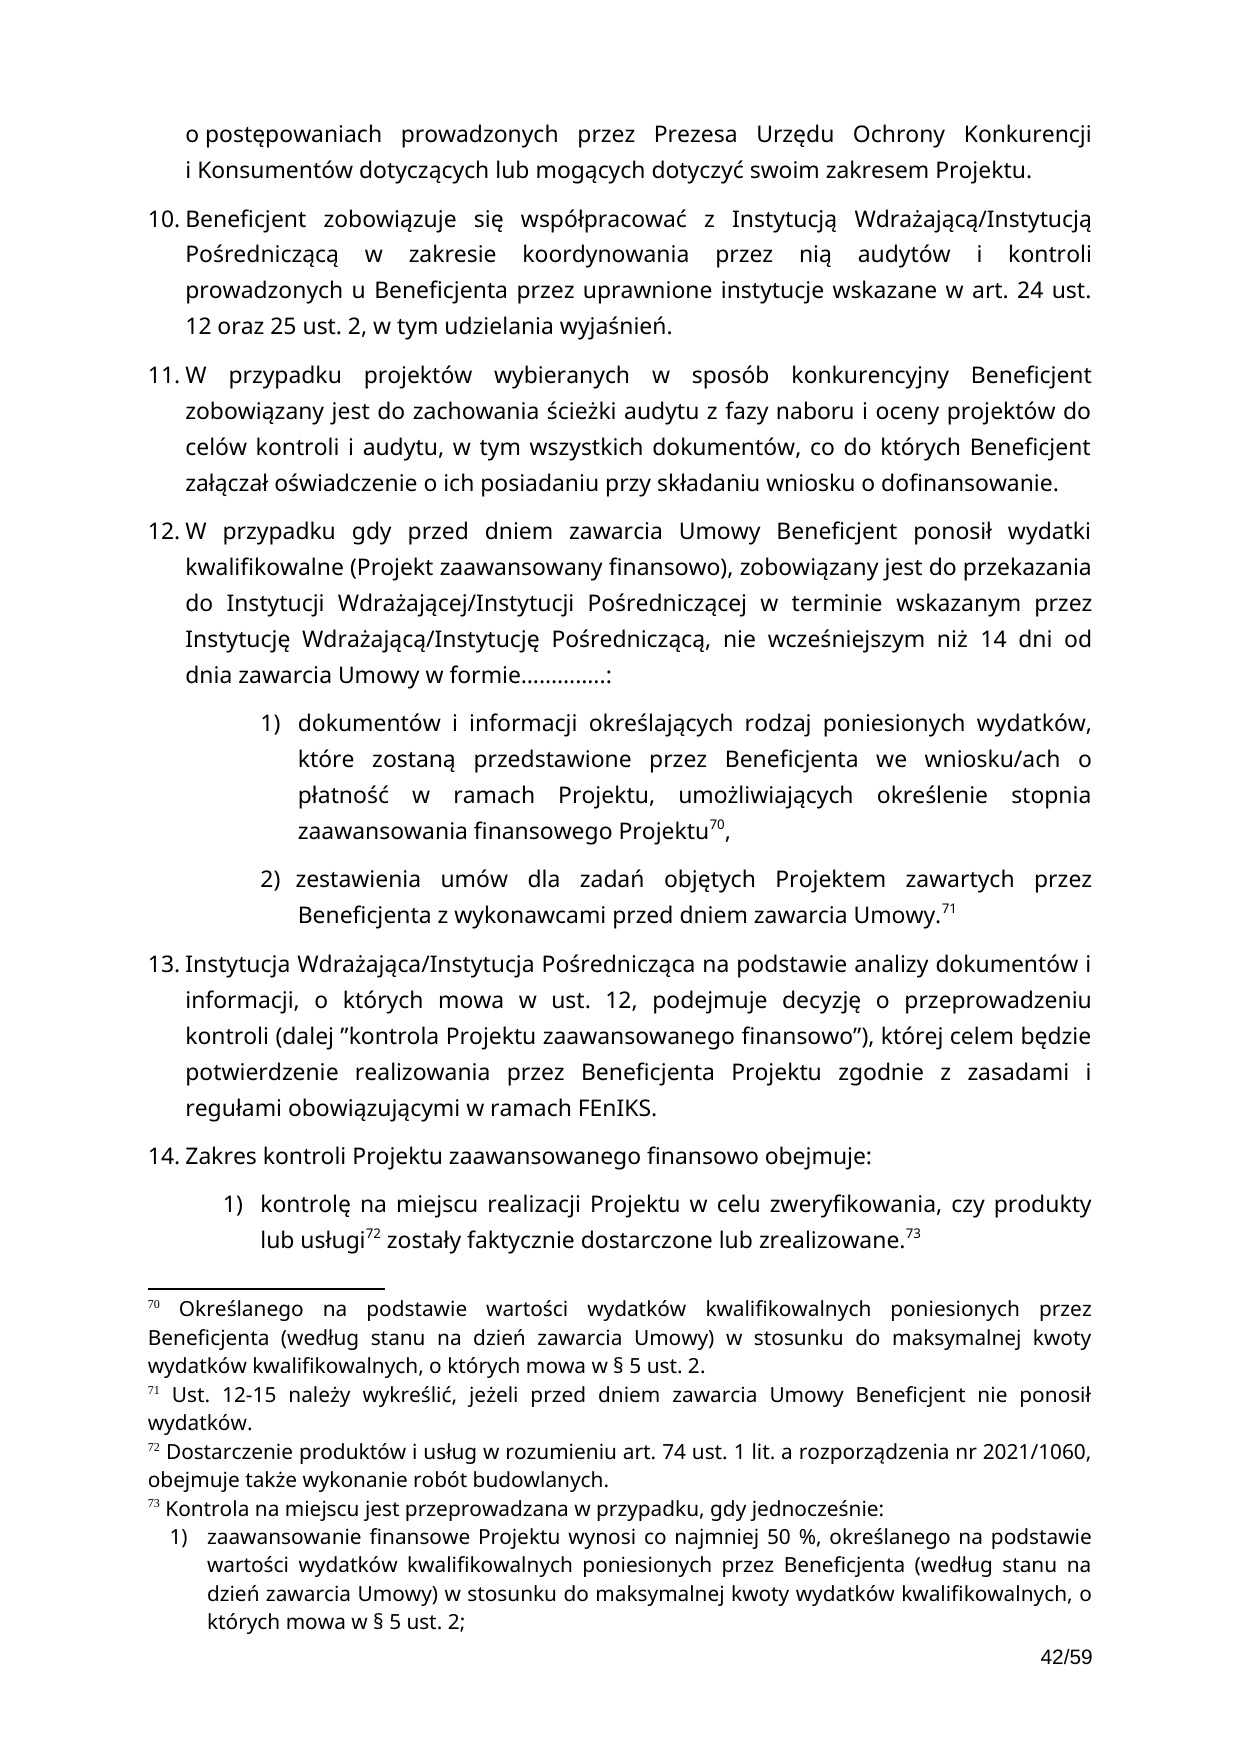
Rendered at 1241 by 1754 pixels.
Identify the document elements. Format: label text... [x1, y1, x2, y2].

list Instytucja Wdrażająca/Instytucja Pośrednicząca na podstawie analizy dokumentów i informacji, o których mowa w ust. 12, podejmuje decyzję o przeprowadzeniu kontroli (dalej ”kontrola Projektu zaawansowanego finansowo”), której celem będzie potwierdzenie realizowania przez Beneficjenta Projektu zgodnie z zasadami i regułami obowiązującymi w ramach FEnIKS. [148, 948, 1092, 1123]
list kontrolę na miejscu realizacji Projektu w celu zweryfikowania, czy produkty lub usługi zostały faktycznie dostarczone lub zrealizowane. [223, 1188, 1092, 1256]
list Zakres kontroli Projektu zaawansowanego finansowo obejmuje: [148, 1140, 1092, 1171]
list dokumentów i informacji określających rodzaj poniesionych wydatków, które zostaną przedstawione przez Beneficjenta we wniosku/ach o płatność w ramach Projektu, umożliwiających określenie stopnia zaawansowania finansowego Projektu, [260, 707, 1092, 846]
list W przypadku projektów wybieranych w sposób konkurencyjny Beneficjent zobowiązany jest do zachowania ścieżki audytu z fazy naboru i oceny projektów do celów kontroli i audytu, w tym wszystkich dokumentów, co do których Beneficjent załączał oświadczenie o ich posiadaniu przy składaniu wniosku o dofinansowanie. [148, 359, 1092, 498]
list zestawienia umów dla zadań objętych Projektem zawartych przez Beneficjenta z wykonawcami przed dniem zawarcia Umowy. [260, 863, 1092, 931]
list Beneficjent zobowiązuje się współpracować z Instytucją Wdrażającą/Instytucją Pośredniczącą w zakresie koordynowania przez nią audytów i kontroli prowadzonych u Beneficjenta przez uprawnione instytucje wskazane w art. 24 ust. 12 oraz 25 ust. 2, w tym udzielania wyjaśnień. [148, 202, 1092, 342]
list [148, 118, 1092, 185]
list W przypadku gdy przed dniem zawarcia Umowy Beneficjent ponosił wydatki kwalifikowalne (Projekt zaawansowany finansowo), zobowiązany jest do przekazania do Instytucji Wdrażającej/Instytucji Pośredniczącej w terminie wskazanym przez Instytucję Wdrażającą/Instytucję Pośredniczącą, nie wcześniejszym niż 14 dni od dnia zawarcia Umowy w formie…………..: [148, 515, 1092, 690]
